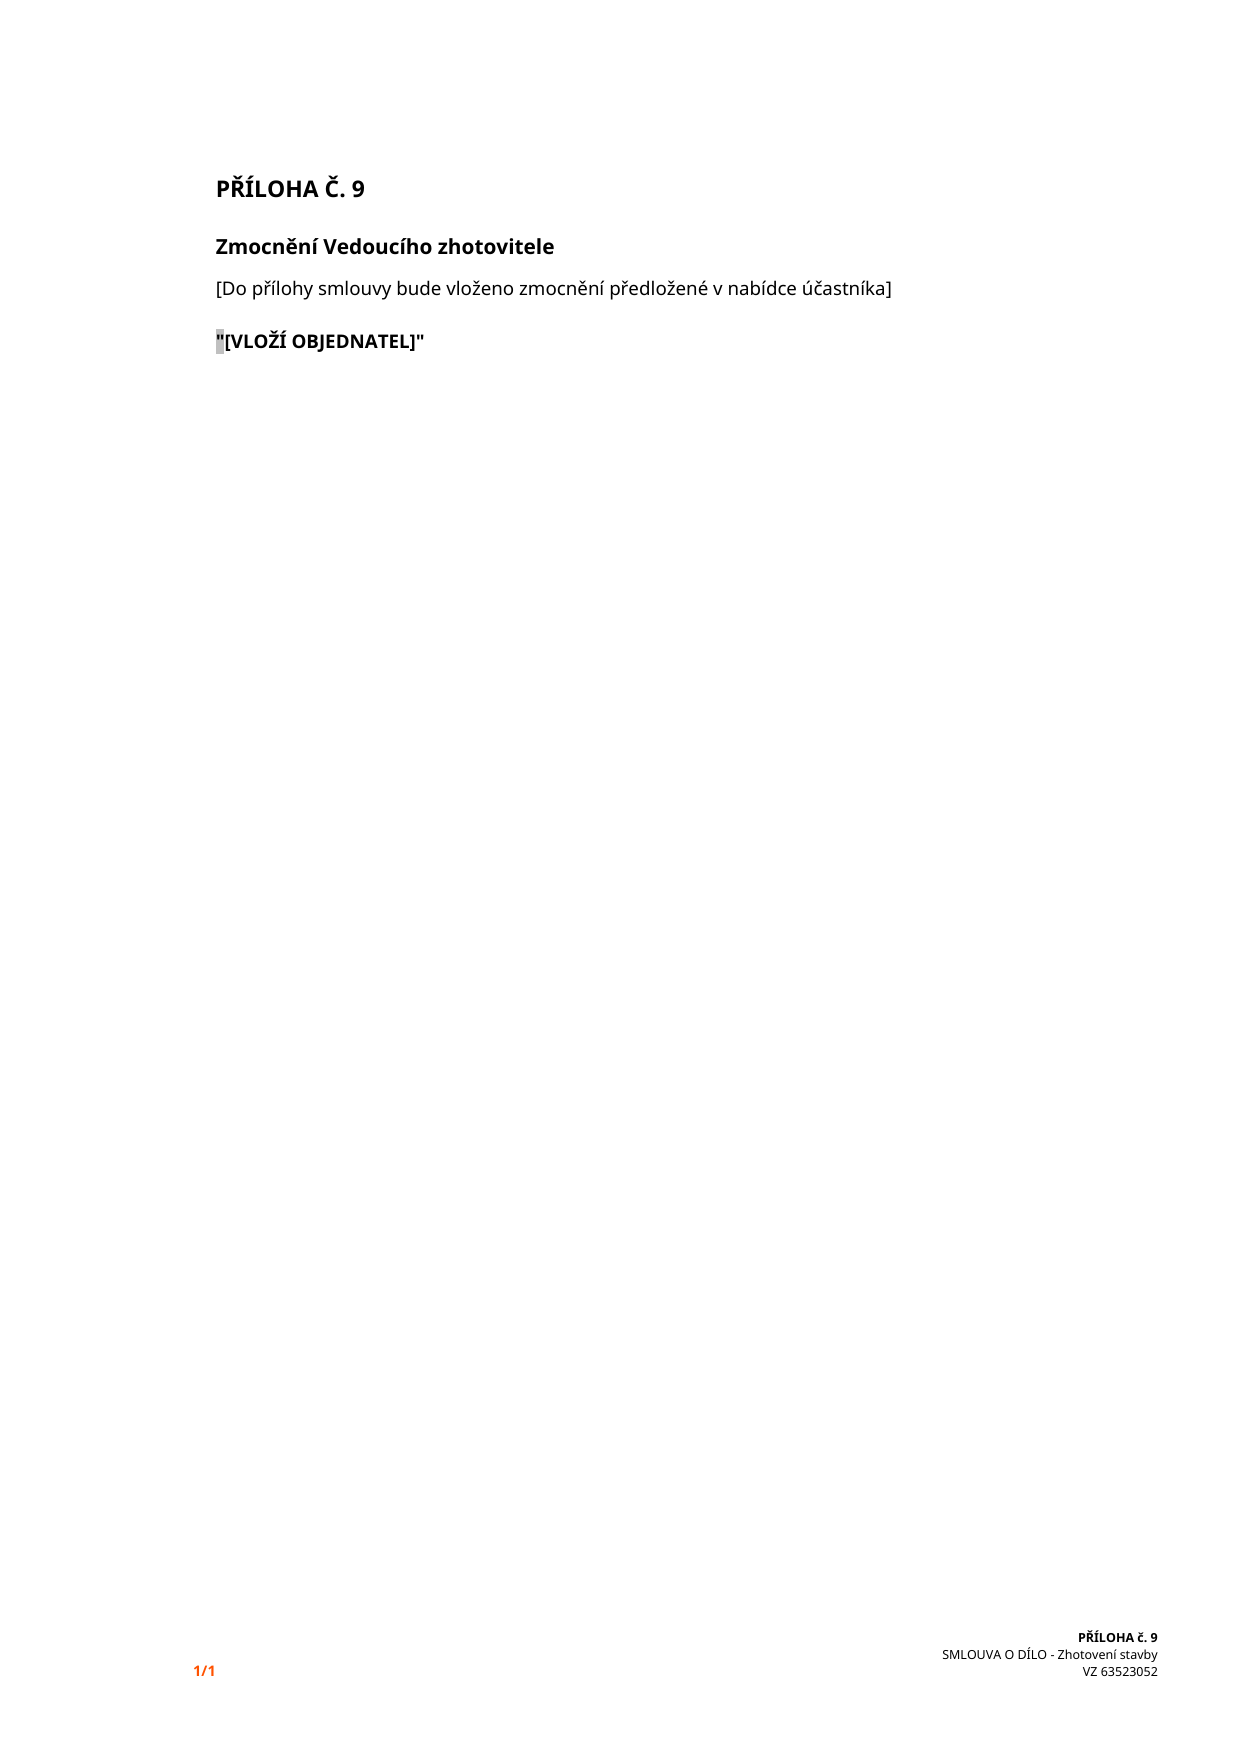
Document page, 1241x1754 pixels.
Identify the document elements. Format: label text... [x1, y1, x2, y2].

text Příloha č. 9 [216, 172, 1093, 204]
text Zmocnění Vedoucího zhotovitele [216, 232, 1093, 260]
text [Do přílohy smlouvy bude vloženo zmocnění předložené v nabídce účastníka] [216, 276, 1093, 301]
